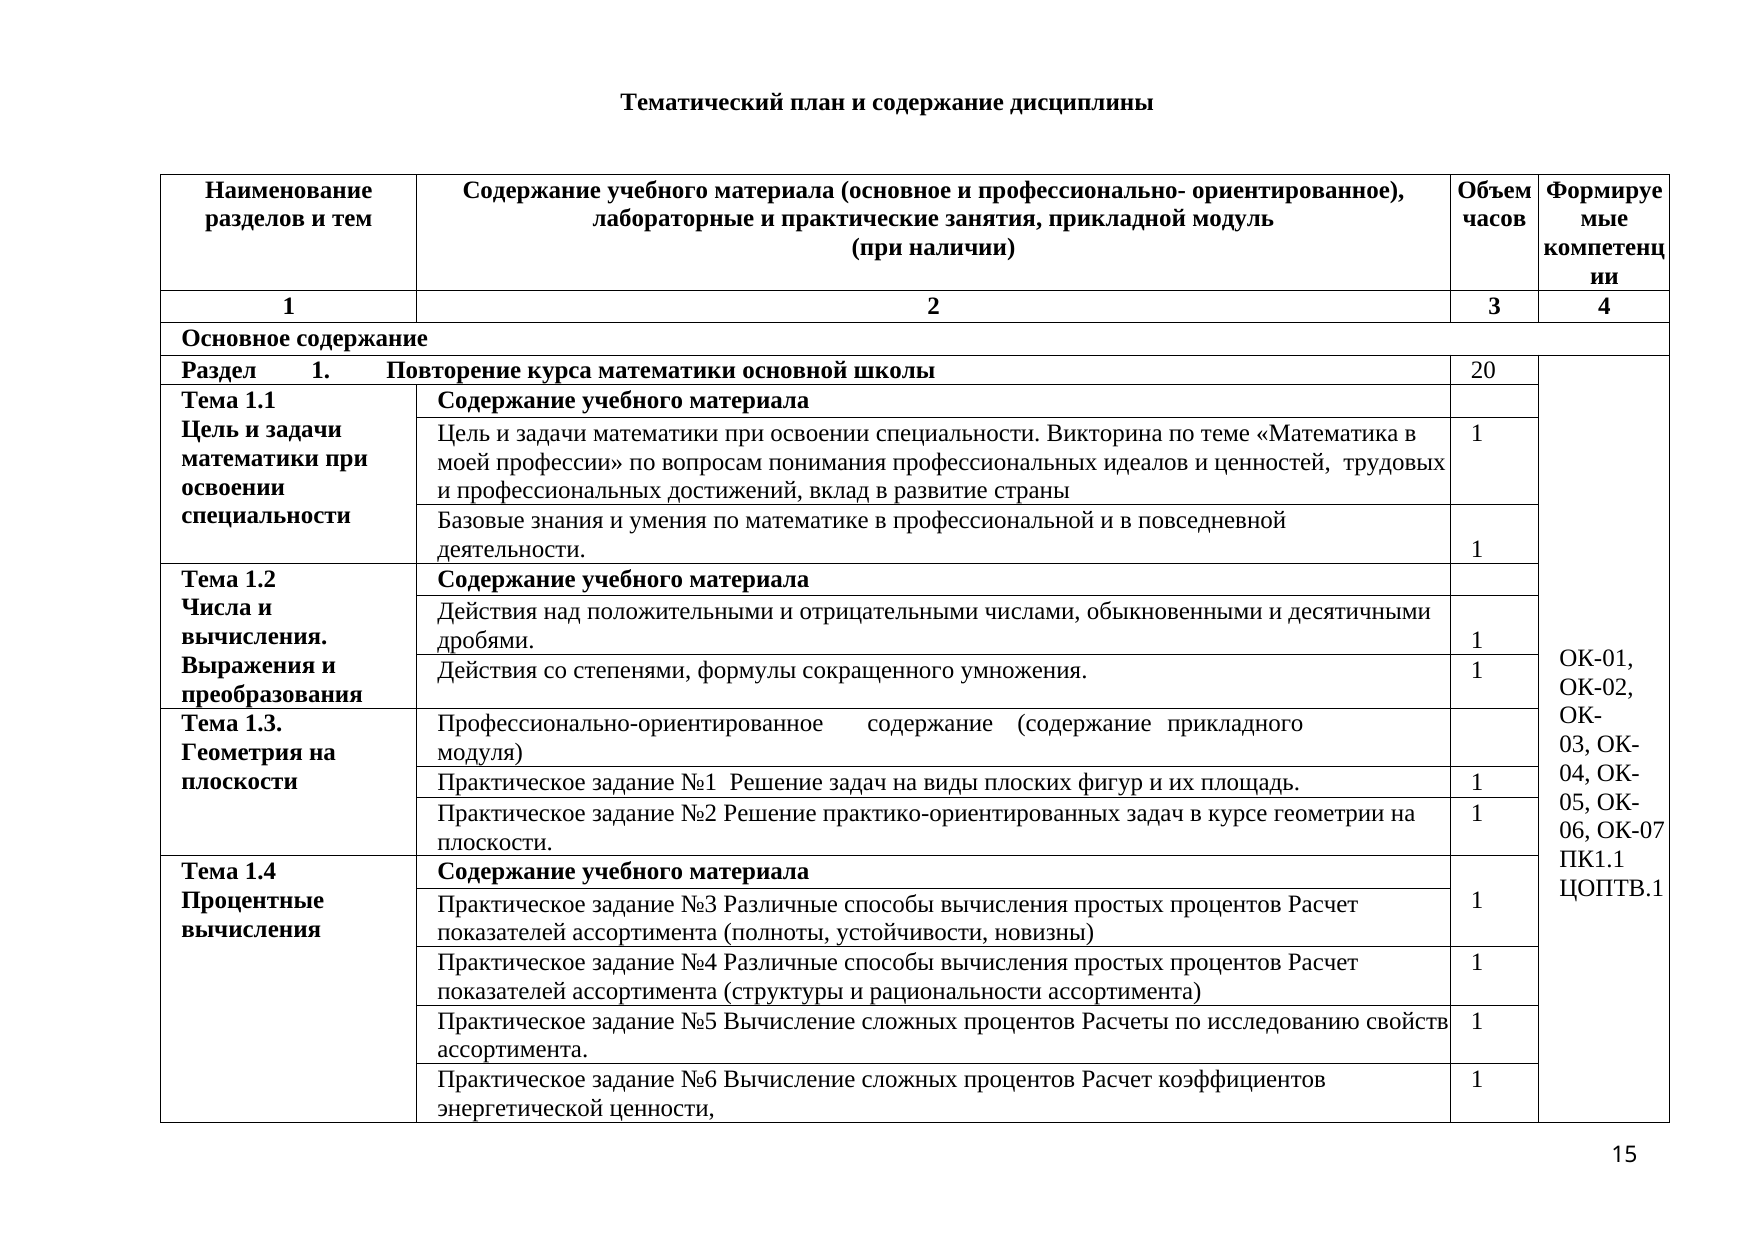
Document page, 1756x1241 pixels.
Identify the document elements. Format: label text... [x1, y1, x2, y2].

table_cell 1 [1451, 505, 1538, 563]
text Тематический план и содержание дисциплины [92, 87, 1682, 116]
table_cell 4 [1539, 291, 1669, 322]
table_cell Тема 1.3. Геометрия на плоскости [161, 709, 416, 855]
table_cell 1 [1451, 1064, 1538, 1122]
table_cell Практическое задание №4 Различные способы вычисления простых процентов Расчет показателей ассортимента (структуры и рациональности ассортимента) [417, 947, 1450, 1005]
table_cell Действия над положительными и отрицательными числами, обыкновенными и десятичными дробями. [417, 596, 1450, 654]
table_cell [1451, 385, 1538, 417]
table_cell Действия со степенями, формулы сокращенного умножения. [417, 655, 1450, 707]
table_cell Тема 1.2 Числа и вычисления. Выражения и преобразования [161, 564, 416, 707]
table_cell 3 [1451, 291, 1538, 322]
table_cell Профессионально-ориентированное содержание (содержание прикладного модуля) [417, 709, 1450, 766]
table_cell 1 [1451, 596, 1538, 654]
table_cell Раздел 1. Повторение курса математики основной школы [161, 356, 1450, 384]
table_cell Тема 1.4 Процентные вычисления [161, 856, 416, 1122]
table_cell 1 [1451, 947, 1538, 1005]
table_cell Практическое задание №2 Решение практико-ориентированных задач в курсе геометрии на плоскости. [417, 798, 1450, 855]
table_cell Практическое задание №3 Различные способы вычисления простых процентов Расчет показателей ассортимента (полноты, устойчивости, новизны) [417, 889, 1450, 946]
table_cell Содержание учебного материала [417, 385, 1450, 417]
table_cell Содержание учебного материала [417, 564, 1450, 595]
table_cell Основное содержание [161, 323, 1669, 354]
table_header Наименование разделов и тем [161, 175, 416, 290]
table_cell Практическое задание №5 Вычисление сложных процентов Расчеты по исследованию свойств ассортимента. [417, 1006, 1450, 1063]
table_cell 1 [161, 291, 416, 322]
table_header Формируемые компетенции [1539, 175, 1669, 290]
table_cell [1451, 709, 1538, 766]
table_cell ОК-01, ОК-02, ОК- 03, ОК-04, ОК-05, ОК-06, ОК-07 ПК1.1 ЦОПТВ.1 [1539, 356, 1669, 1122]
table_cell Практическое задание №1 Решение задач на виды плоских фигур и их площадь. [417, 767, 1450, 797]
table_cell Цель и задачи математики при освоении специальности. Викторина по теме «Математика в моей профессии» по вопросам понимания профессиональных идеалов и ценностей, трудовых и профессиональных достижений, вклад в развитие страны [417, 418, 1450, 504]
table_cell 2 [417, 291, 1450, 322]
table_cell 1 [1451, 798, 1538, 855]
table_cell 1 [1451, 418, 1538, 504]
table_cell Практическое задание №6 Вычисление сложных процентов Расчет коэффициентов энергетической ценности, [417, 1064, 1450, 1122]
table_cell 1 [1451, 856, 1538, 946]
table_cell Содержание учебного материала [417, 856, 1450, 888]
table_header Объем часов [1451, 175, 1538, 290]
table_cell 1 [1451, 767, 1538, 797]
table_cell Базовые знания и умения по математике в профессиональной и в повседневной деятельности. [417, 505, 1450, 563]
table_cell 1 [1451, 1006, 1538, 1063]
table_cell 20 [1451, 356, 1538, 384]
table_cell 1 [1451, 655, 1538, 707]
table_cell [1451, 564, 1538, 595]
table_cell Тема 1.1 Цель и задачи математики при освоении специальности [161, 385, 416, 563]
table_header Содержание учебного материала (основное и профессионально- ориентированное), лабораторные и практические занятия, прикладной модуль (при наличии) [417, 175, 1450, 290]
